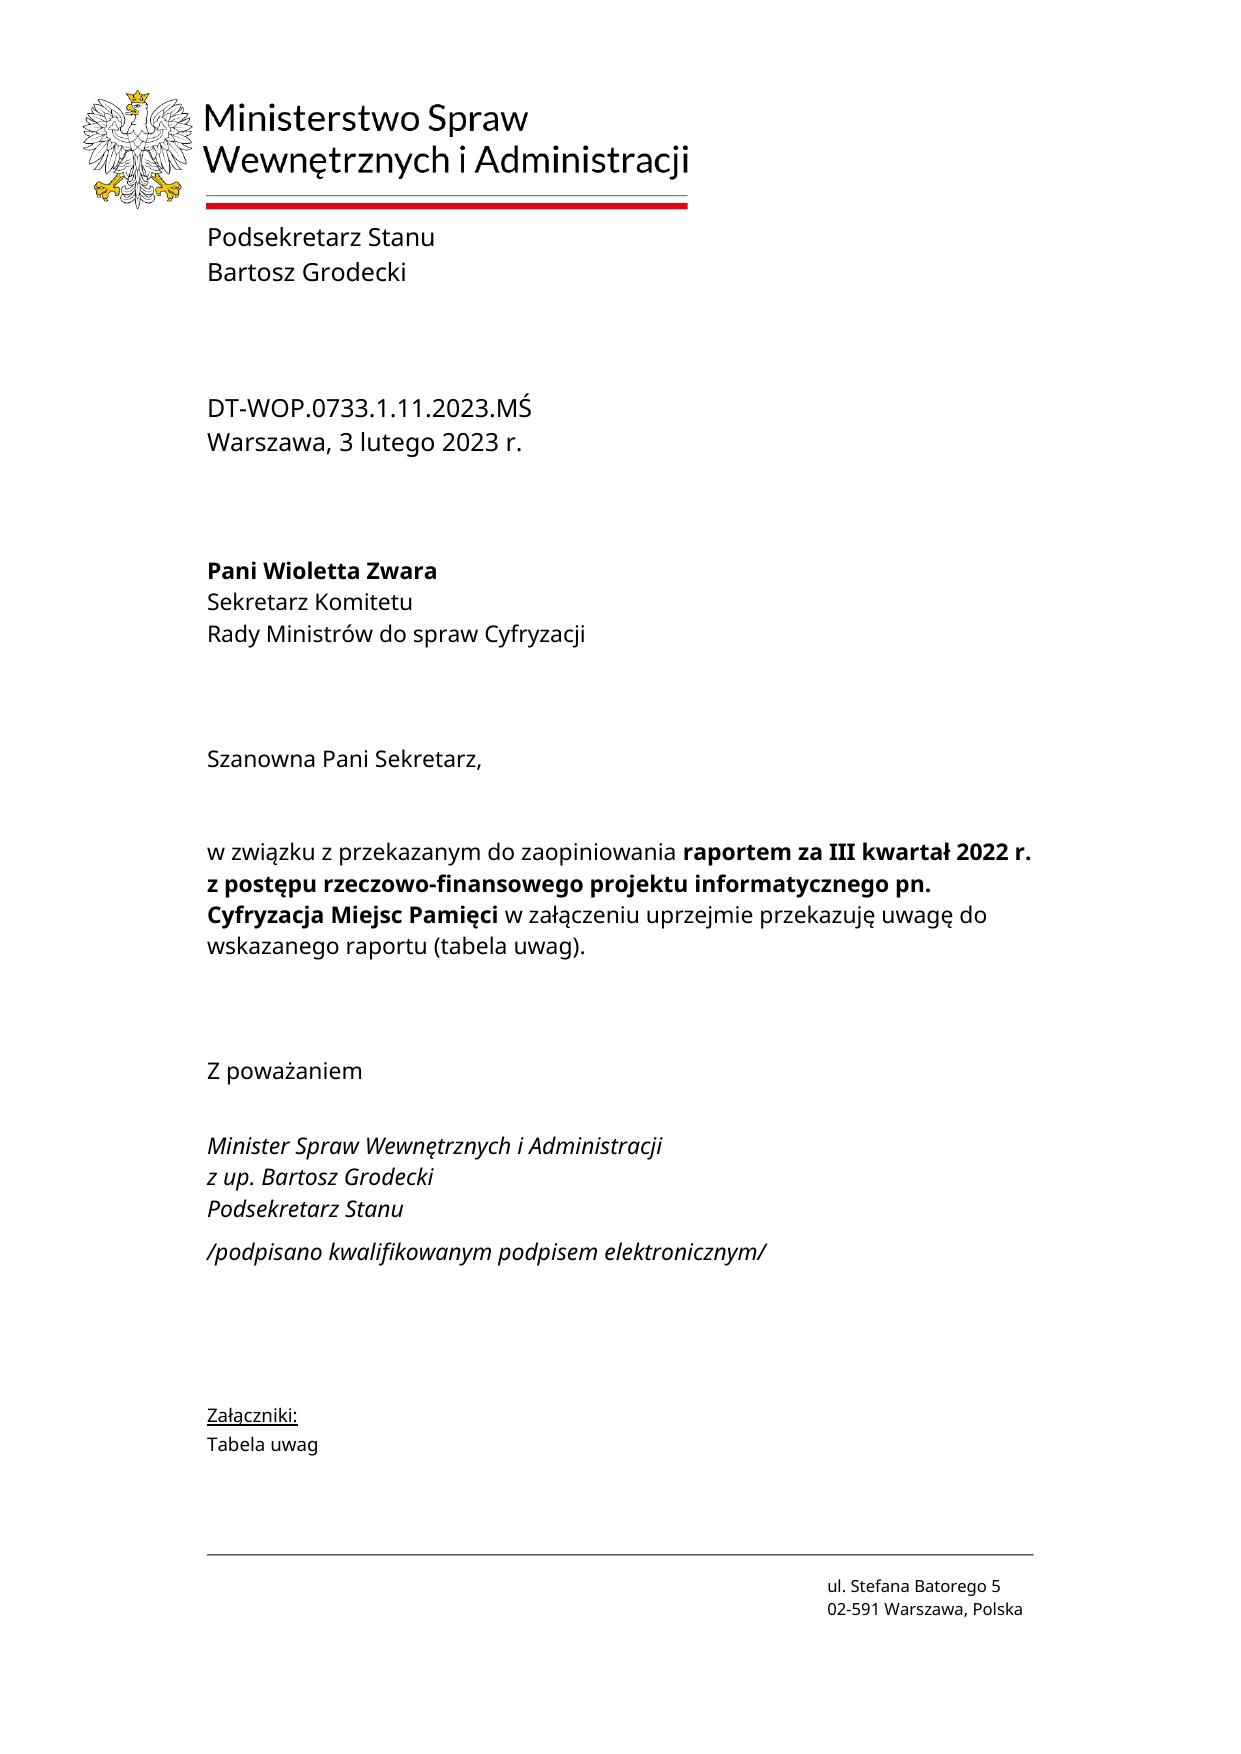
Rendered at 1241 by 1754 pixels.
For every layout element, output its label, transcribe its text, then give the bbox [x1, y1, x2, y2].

text w związku z przekazanym do zaopiniowania raportem za III kwartał 2022 r. z postępu rzeczowo-finansowego projektu informatycznego pn. Cyfryzacja Miejsc Pamięci w załączeniu uprzejmie przekazuję uwagę do wskazanego raportu (tabela uwag). [207, 836, 1033, 961]
text Minister Spraw Wewnętrznych i Administracji z up. Bartosz Grodecki Podsekretarz Stanu [207, 1130, 1033, 1224]
text Z poważaniem [207, 1055, 1033, 1086]
text Sekretarz Komitetu [207, 586, 1033, 618]
text Szanowna Pani Sekretarz, [207, 743, 1033, 774]
text /podpisano kwalifikowanym podpisem elektronicznym/ [207, 1236, 1033, 1268]
text Bartosz Grodecki [207, 254, 1033, 288]
text Tabela uwag [207, 1432, 1033, 1457]
picture [73, 80, 696, 216]
text Podsekretarz Stanu [207, 220, 1033, 254]
text Załączniki: [207, 1402, 1033, 1428]
text Pani Wioletta Zwara [207, 555, 1033, 586]
text DT-WOP.0733.1.11.2023.MŚ [207, 390, 1033, 424]
text Rady Ministrów do spraw Cyfryzacji [207, 618, 1033, 649]
text Warszawa, 3 lutego 2023 r. [207, 424, 1033, 458]
